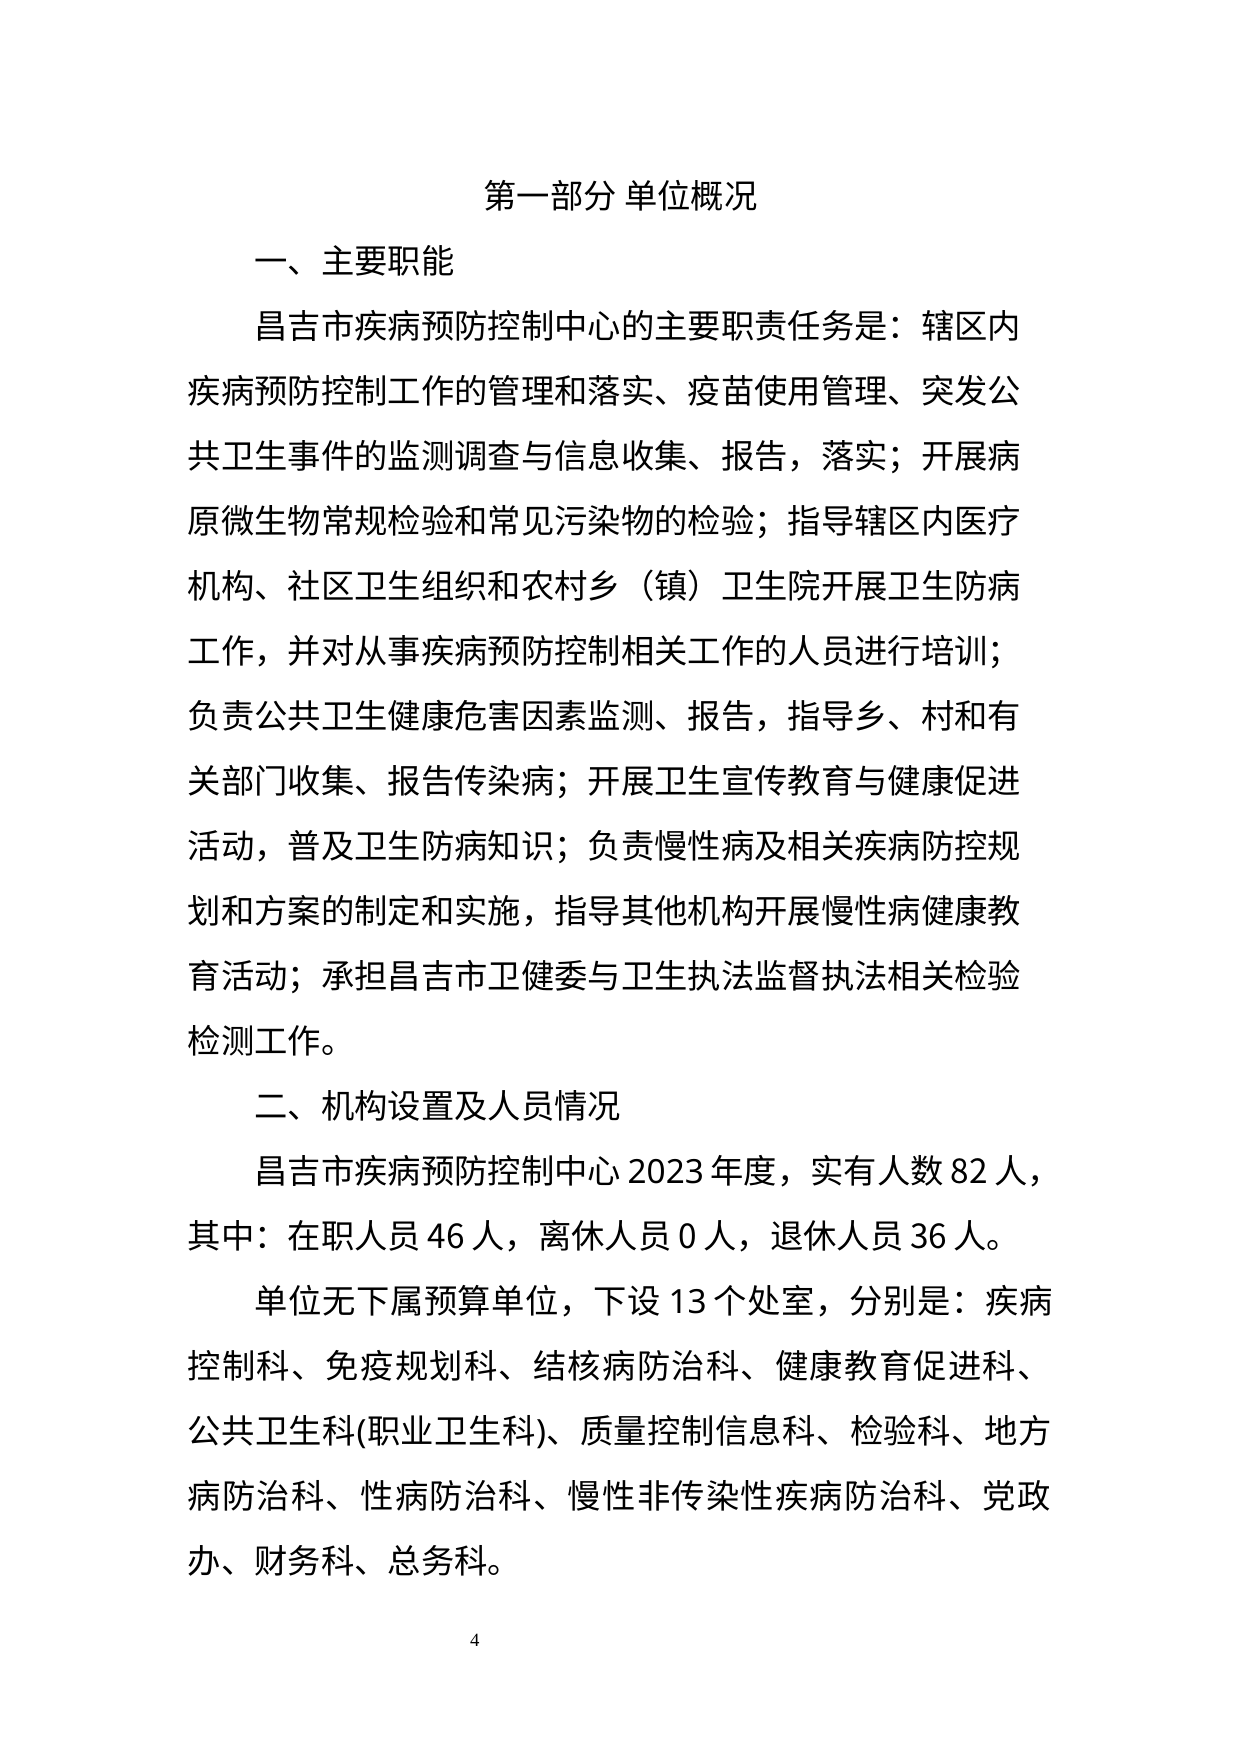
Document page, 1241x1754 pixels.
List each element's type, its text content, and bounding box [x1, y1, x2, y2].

text 昌吉市疾病预防控制中心2023年度，实有人数82人，其中：在职人员46人，离休人员0人，退休人员36人。 [187, 1137, 1053, 1267]
text 昌吉市疾病预防控制中心的主要职责任务是：辖区内疾病预防控制工作的管理和落实、疫苗使用管理、突发公共卫生事件的监测调查与信息收集、报告，落实；开展病原微生物常规检验和常见污染物的检验；指导辖区内医疗机构、社区卫生组织和农村乡（镇）卫生院开展卫生防病工作，并对从事疾病预防控制相关工作的人员进行培训；负责公共卫生健康危害因素监测、报告，指导乡、村和有关部门收集、报告传染病；开展卫生宣传教育与健康促进活动，普及卫生防病知识；负责慢性病及相关疾病防控规划和方案的制定和实施，指导其他机构开展慢性病健康教育活动；承担昌吉市卫健委与卫生执法监督执法相关检验检测工作。 [187, 292, 1053, 1072]
text 第一部分 单位概况 [187, 162, 1053, 227]
text 二、机构设置及人员情况 [187, 1072, 1053, 1137]
text 单位无下属预算单位，下设13个处室，分别是：疾病控制科、免疫规划科、结核病防治科、健康教育促进科、公共卫生科(职业卫生科)、质量控制信息科、检验科、地方病防治科、性病防治科、慢性非传染性疾病防治科、党政办、财务科、总务科。 [187, 1267, 1053, 1592]
text 一、主要职能 [187, 227, 1053, 292]
